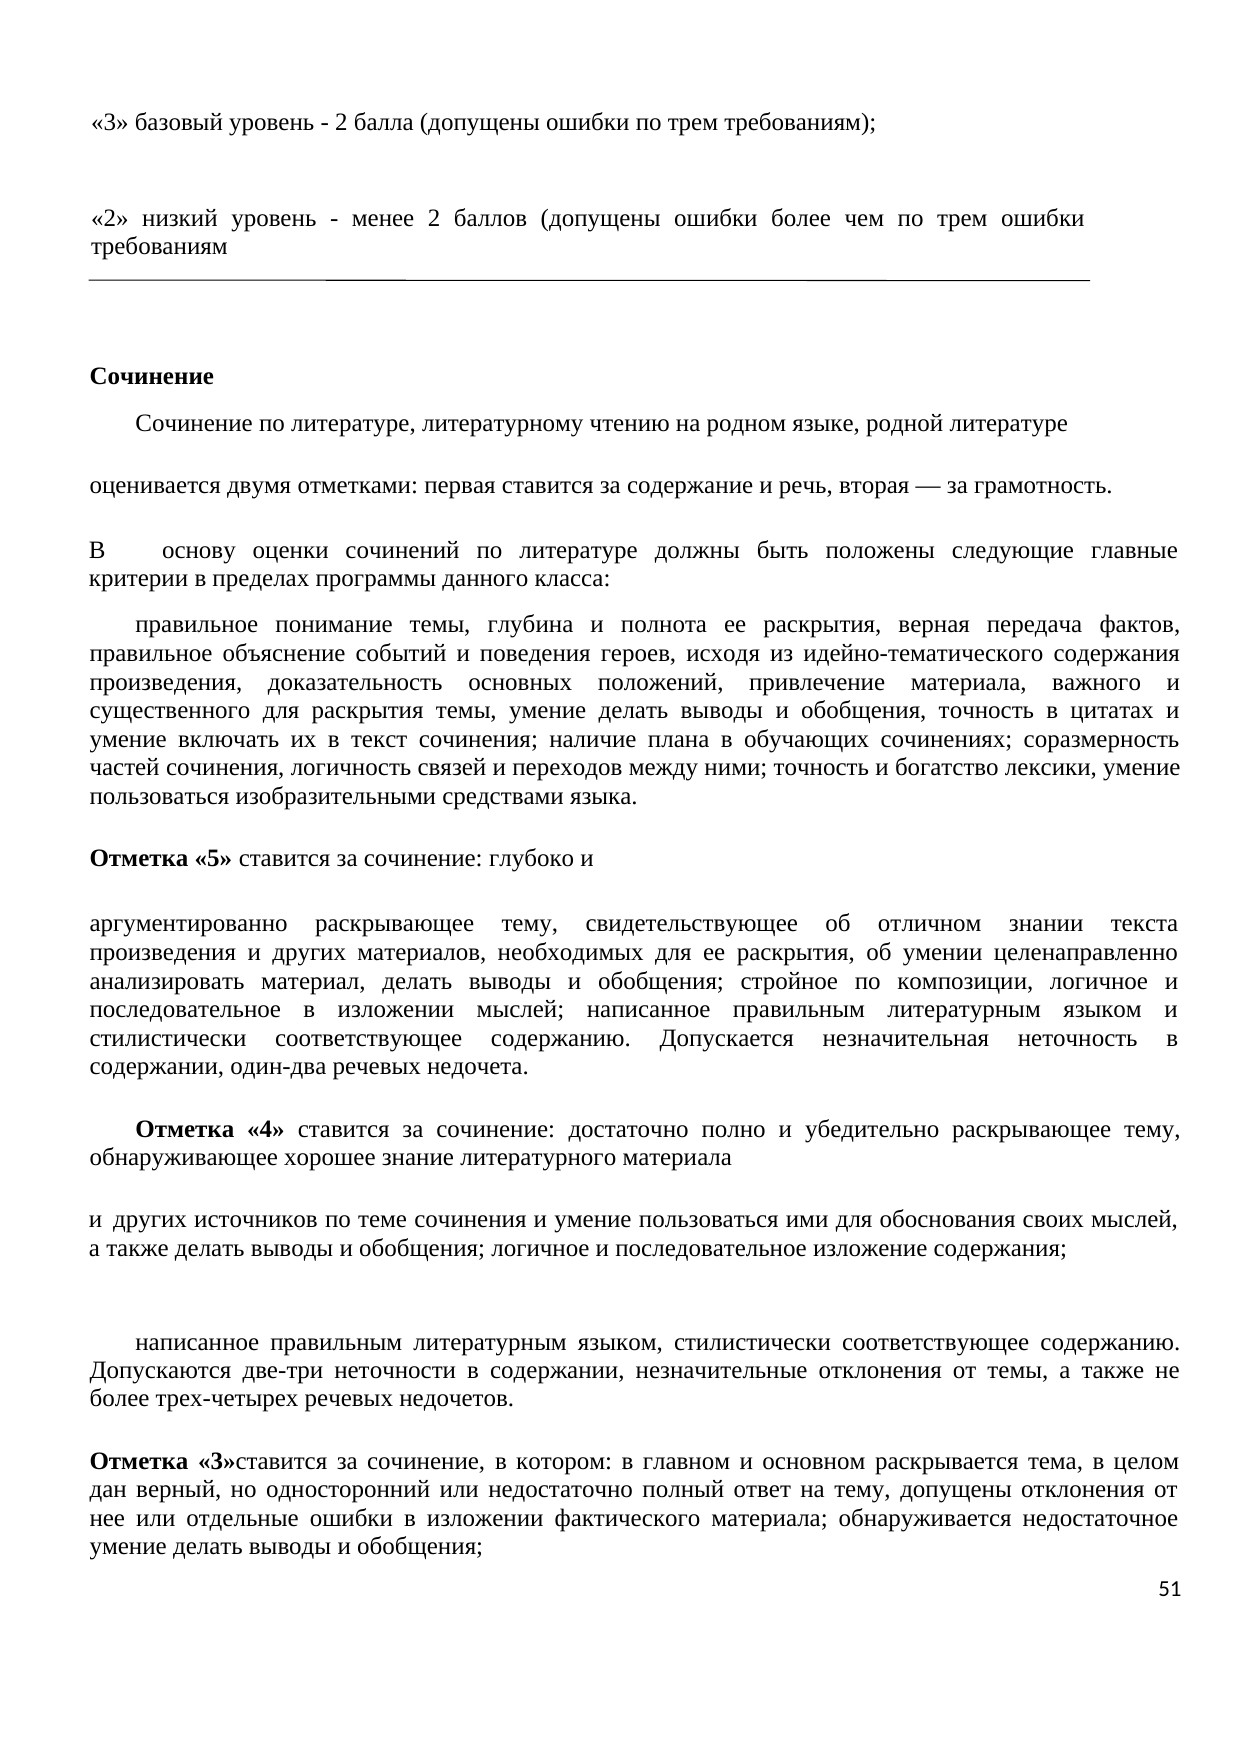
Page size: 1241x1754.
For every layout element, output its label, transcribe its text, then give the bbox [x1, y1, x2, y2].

list других источников по теме сочинения и умение пользоваться ими для обоснования своих мыслей, а также делать выводы и обобщения; логичное и последовательное изложение содержания; [89, 1205, 1179, 1262]
text аргументированно раскрывающее тему, свидетельствующее об отличном знании текста произведения и других материалов, необходимых для ее раскрытия, об умении целенаправленно анализировать материал, делать выводы и обобщения; стройное по композиции, логичное и последовательное в изложении мыслей; написанное правильным литературным языком и стилистически соответствующее содержанию. Допускается незначительная неточность в содержании, один-два речевых недочета. [89, 909, 1179, 1080]
list основу оценки сочинений по литературе должны быть положены следующие главные критерии в пределах программы данного класса: [89, 536, 1179, 592]
text оценивается двумя отметками: первая ставится за содержание и речь, вторая — за грамотность. [89, 471, 1181, 499]
text Отметка «5» ставится за сочинение: глубоко и [89, 843, 1181, 872]
text «2» низкий уровень - менее 2 баллов (допущены ошибки более чем по трем ошибки требованиям [91, 204, 1085, 259]
text написанное правильным литературным языком, стилистически соответствующее содержанию. Допускаются две-три неточности в содержании, незначительные отклонения от темы, а также не более трех-четырех речевых недочетов. [89, 1327, 1181, 1412]
text Отметка «3»ставится за сочинение, в котором: в главном и основном раскрывается тема, в целом дан верный, но односторонний или недостаточно полный ответ на тему, допущены отклонения от нее или отдельные ошибки в изложении фактического материала; обнаруживается недостаточное умение делать выводы и обобщения; [89, 1447, 1179, 1559]
text «3» базовый уровень - 2 балла (допущены ошибки по трем требованиям); [91, 107, 1181, 136]
text Сочинение по литературе, литературному чтению на родном языке, родной литературе [135, 409, 1181, 437]
text Сочинение [89, 361, 1181, 390]
text Отметка «4» ставится за сочинение: достаточно полно и убедительно раскрывающее тему, обнаруживающее хорошее знание литературного материала [89, 1115, 1181, 1171]
text правильное понимание темы, глубина и полнота ее раскрытия, верная передача фактов, правильное объяснение событий и поведения героев, исходя из идейно-тематического содержания произведения, доказательность основных положений, привлечение материала, важного и существенного для раскрытия темы, умение делать выводы и обобщения, точность в цитатах и умение включать их в текст сочинения; наличие плана в обучающих сочинениях; соразмерность частей сочинения, логичность связей и переходов между ними; точность и богатство лексики, умение пользоваться изобразительными средствами языка. [89, 610, 1181, 810]
